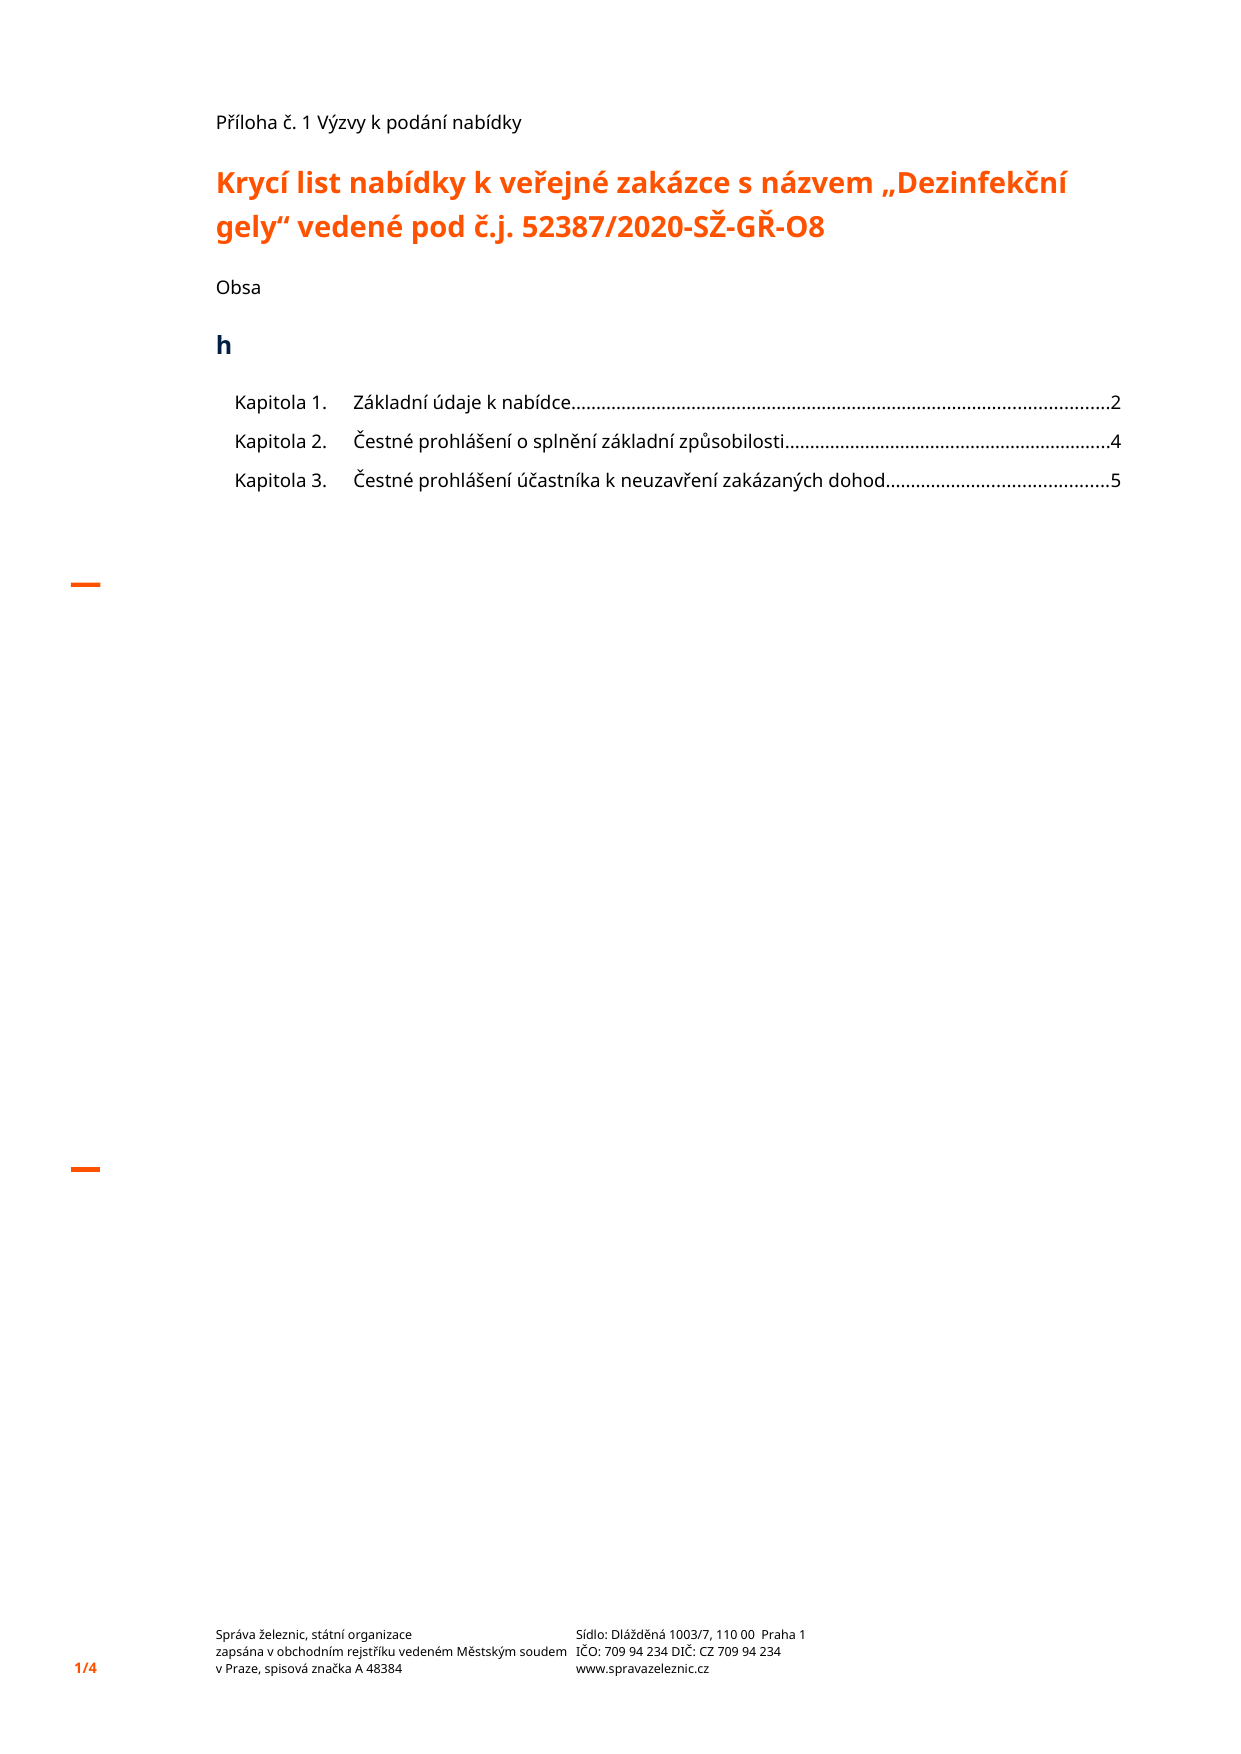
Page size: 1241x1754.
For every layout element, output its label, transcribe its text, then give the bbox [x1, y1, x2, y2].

text Příloha č. 1 Výzvy k podání nabídky [216, 109, 1122, 135]
text Krycí list nabídky k veřejné zakázce s názvem „Dezinfekční gely“ vedené pod č.j. 52387/2020-SŽ-GŘ-O8 [216, 162, 1122, 246]
